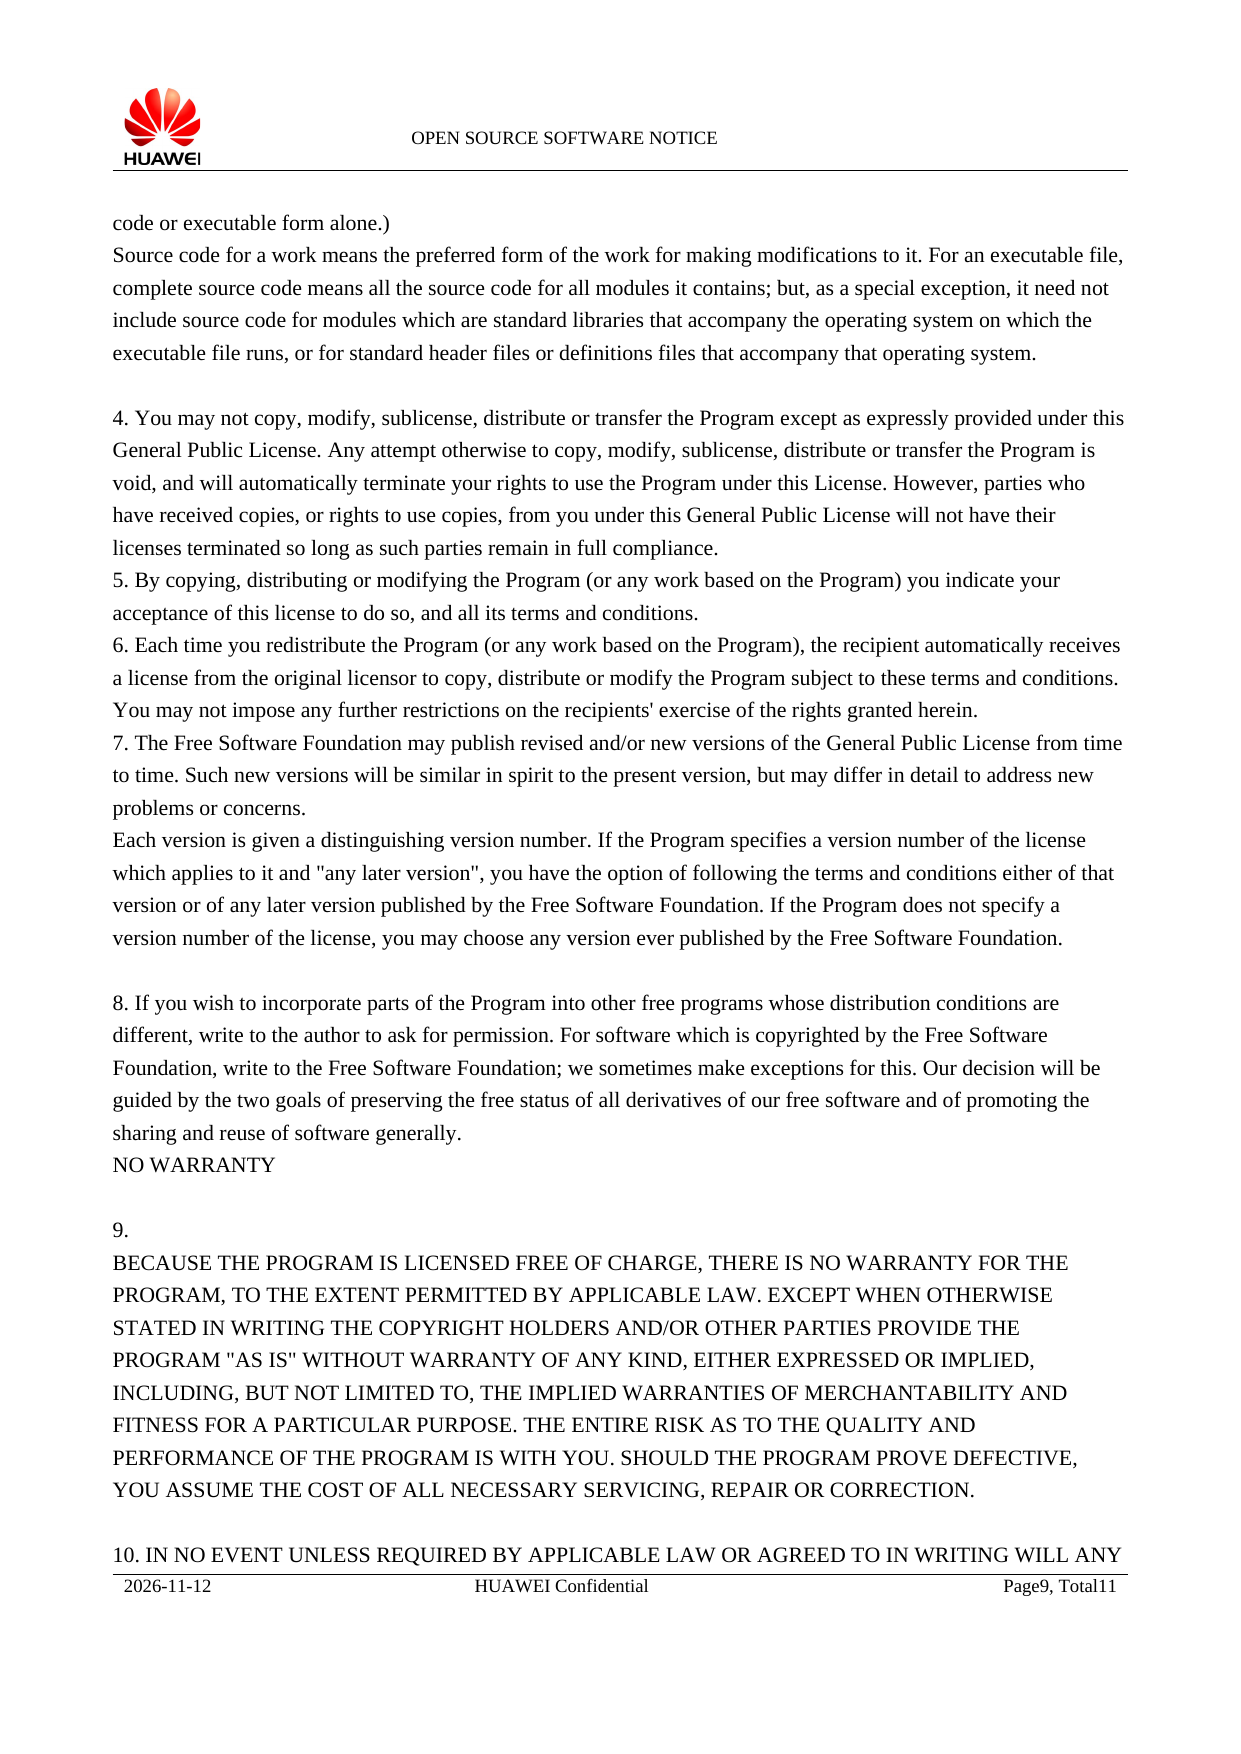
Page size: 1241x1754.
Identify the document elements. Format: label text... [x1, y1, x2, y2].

picture [124, 88, 201, 165]
